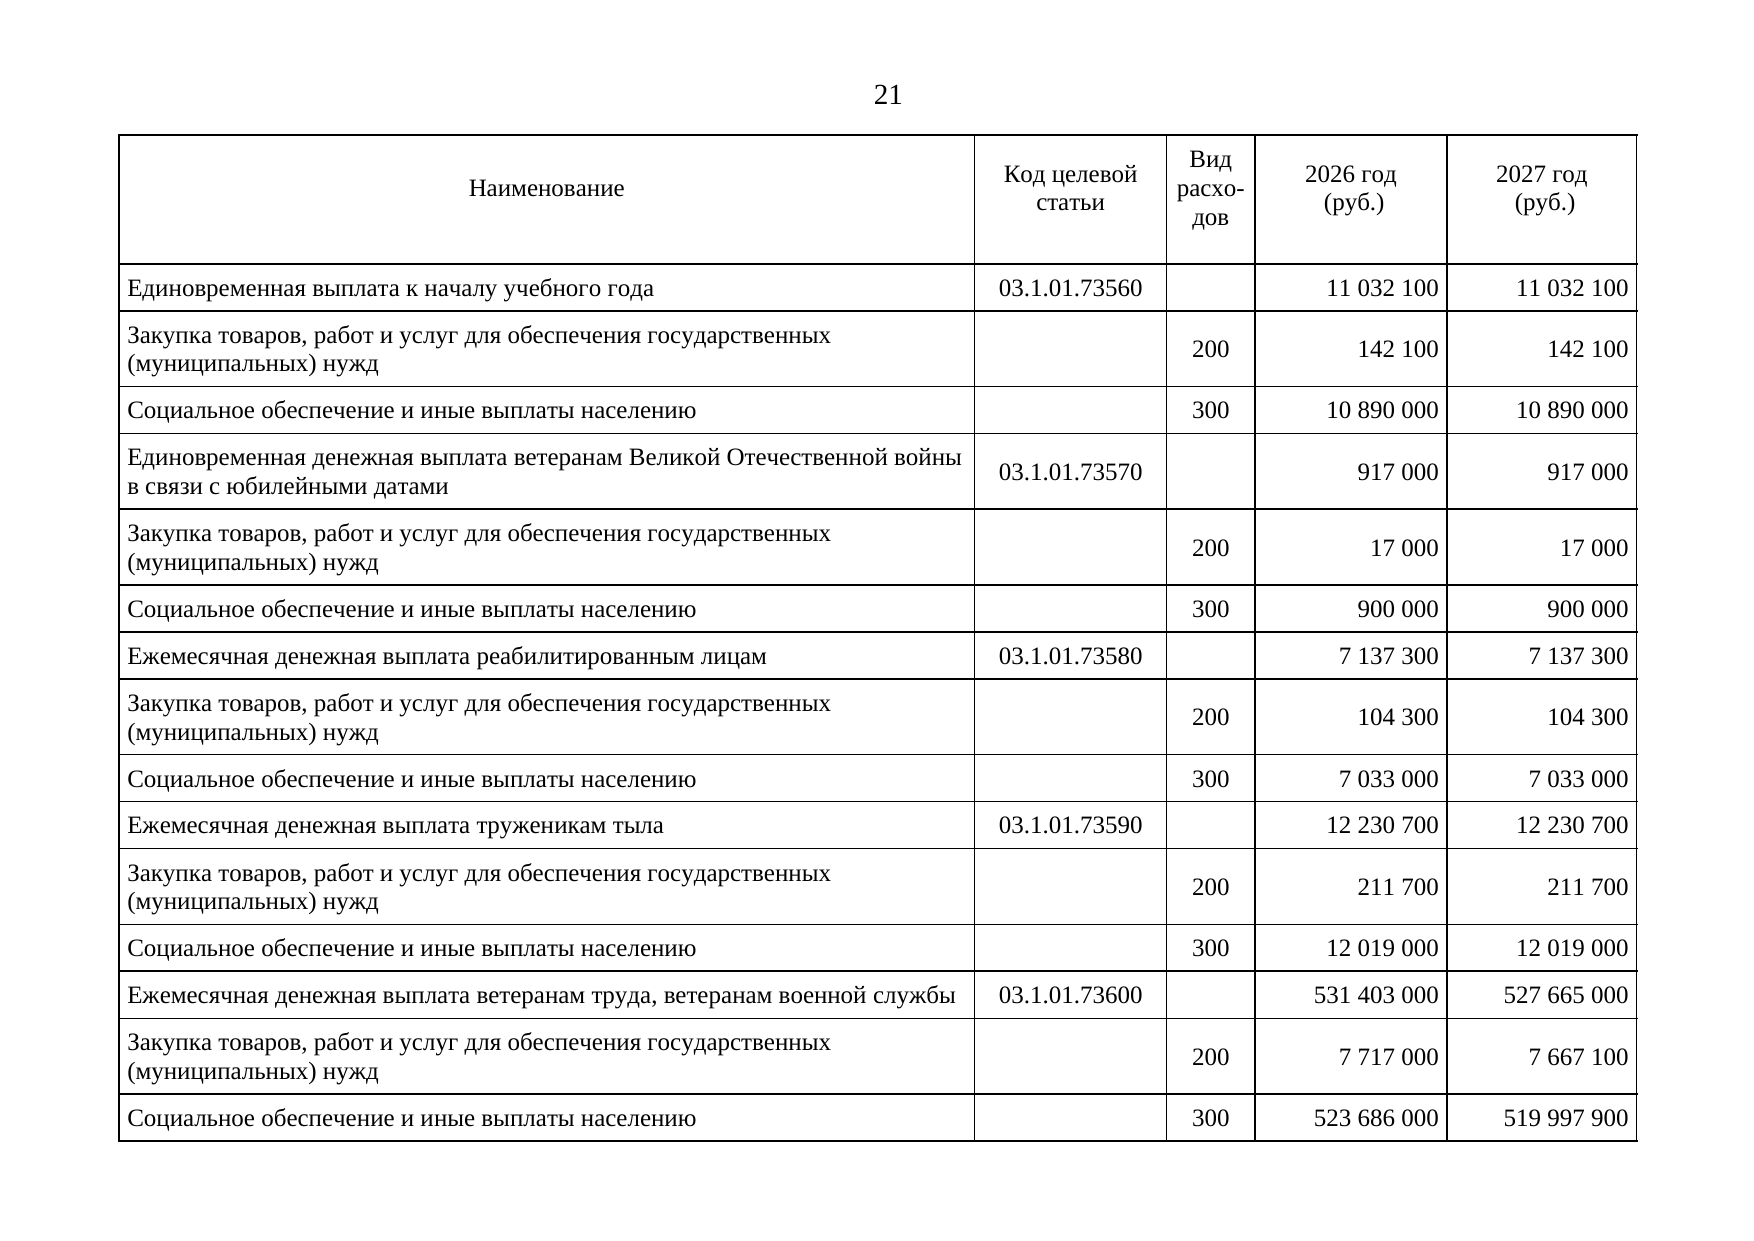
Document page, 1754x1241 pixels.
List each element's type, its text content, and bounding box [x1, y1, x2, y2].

table_cell 300 [1167, 755, 1254, 801]
table_cell 211 700 [1256, 849, 1446, 923]
table_cell 17 000 [1256, 510, 1446, 584]
table_cell 523 686 000 [1256, 1095, 1446, 1140]
table_header Вид расхо- дов [1167, 136, 1254, 263]
table_cell 300 [1167, 387, 1254, 433]
table_cell [975, 1095, 1166, 1140]
table_cell 03.1.01.73600 [975, 972, 1166, 1017]
table_cell 03.1.01.73590 [975, 802, 1166, 848]
table_cell 03.1.01.73560 [975, 265, 1166, 310]
table_cell 12 019 000 [1448, 925, 1636, 970]
table_cell 03.1.01.73580 [975, 633, 1166, 678]
table_cell 200 [1167, 680, 1254, 754]
table_cell 200 [1167, 510, 1254, 584]
table_cell 7 717 000 [1256, 1019, 1446, 1093]
table_cell [975, 925, 1166, 970]
table_header Код целевой статьи [975, 136, 1166, 263]
table_cell 900 000 [1448, 586, 1636, 631]
table_cell Ежемесячная денежная выплата труженикам тыла [120, 802, 974, 848]
table_cell Единовременная выплата к началу учебного года [120, 265, 974, 310]
table_cell Социальное обеспечение и иные выплаты населению [120, 387, 974, 433]
table_cell Закупка товаров, работ и услуг для обеспечения государственных (муниципальных) нужд [120, 680, 974, 754]
table_cell [975, 849, 1166, 923]
table_header 2027 год (руб.) [1448, 136, 1636, 263]
table_cell 10 890 000 [1256, 387, 1446, 433]
table_cell 142 100 [1256, 312, 1446, 386]
table_cell [1167, 972, 1254, 1017]
table_cell [975, 312, 1166, 386]
table_cell Единовременная денежная выплата ветеранам Великой Отечественной войны в связи с юбилейными датами [120, 434, 974, 508]
table_header Наименование [120, 136, 974, 263]
table_cell 11 032 100 [1448, 265, 1636, 310]
table_cell [975, 755, 1166, 801]
table_cell 7 137 300 [1448, 633, 1636, 678]
table_cell Закупка товаров, работ и услуг для обеспечения государственных (муниципальных) нужд [120, 510, 974, 584]
table_cell 200 [1167, 849, 1254, 923]
table_cell [975, 680, 1166, 754]
table_cell 142 100 [1448, 312, 1636, 386]
table_cell Закупка товаров, работ и услуг для обеспечения государственных (муниципальных) нужд [120, 1019, 974, 1093]
table_cell 12 230 700 [1448, 802, 1636, 848]
table_cell Закупка товаров, работ и услуг для обеспечения государственных (муниципальных) нужд [120, 312, 974, 386]
table_cell 519 997 900 [1448, 1095, 1636, 1140]
table_cell [1167, 265, 1254, 310]
table_cell 7 033 000 [1256, 755, 1446, 801]
table_cell 17 000 [1448, 510, 1636, 584]
table_cell [975, 586, 1166, 631]
table_cell [975, 387, 1166, 433]
table_cell 12 019 000 [1256, 925, 1446, 970]
table_cell 300 [1167, 1095, 1254, 1140]
table_cell 917 000 [1256, 434, 1446, 508]
table_cell Социальное обеспечение и иные выплаты населению [120, 586, 974, 631]
table_cell 900 000 [1256, 586, 1446, 631]
table_cell 7 033 000 [1448, 755, 1636, 801]
table_cell 104 300 [1256, 680, 1446, 754]
table_cell 200 [1167, 312, 1254, 386]
table_cell 200 [1167, 1019, 1254, 1093]
table_cell 917 000 [1448, 434, 1636, 508]
table_cell 300 [1167, 586, 1254, 631]
table_cell 104 300 [1448, 680, 1636, 754]
table_cell [1167, 802, 1254, 848]
table_cell 531 403 000 [1256, 972, 1446, 1017]
table_cell 12 230 700 [1256, 802, 1446, 848]
table_cell Ежемесячная денежная выплата реабилитированным лицам [120, 633, 974, 678]
table_cell [1167, 434, 1254, 508]
table_cell [975, 1019, 1166, 1093]
table_cell 7 667 100 [1448, 1019, 1636, 1093]
table_cell Ежемесячная денежная выплата ветеранам труда, ветеранам военной службы [120, 972, 974, 1017]
table_cell 211 700 [1448, 849, 1636, 923]
table_cell 7 137 300 [1256, 633, 1446, 678]
table_cell 527 665 000 [1448, 972, 1636, 1017]
table_cell Социальное обеспечение и иные выплаты населению [120, 755, 974, 801]
table_cell Социальное обеспечение и иные выплаты населению [120, 1095, 974, 1140]
table_cell 300 [1167, 925, 1254, 970]
table_cell [975, 510, 1166, 584]
table_cell Социальное обеспечение и иные выплаты населению [120, 925, 974, 970]
table_cell 10 890 000 [1448, 387, 1636, 433]
table_cell [1167, 633, 1254, 678]
table_cell Закупка товаров, работ и услуг для обеспечения государственных (муниципальных) нужд [120, 849, 974, 923]
table_header 2026 год (руб.) [1256, 136, 1446, 263]
table_cell 11 032 100 [1256, 265, 1446, 310]
table_cell 03.1.01.73570 [975, 434, 1166, 508]
